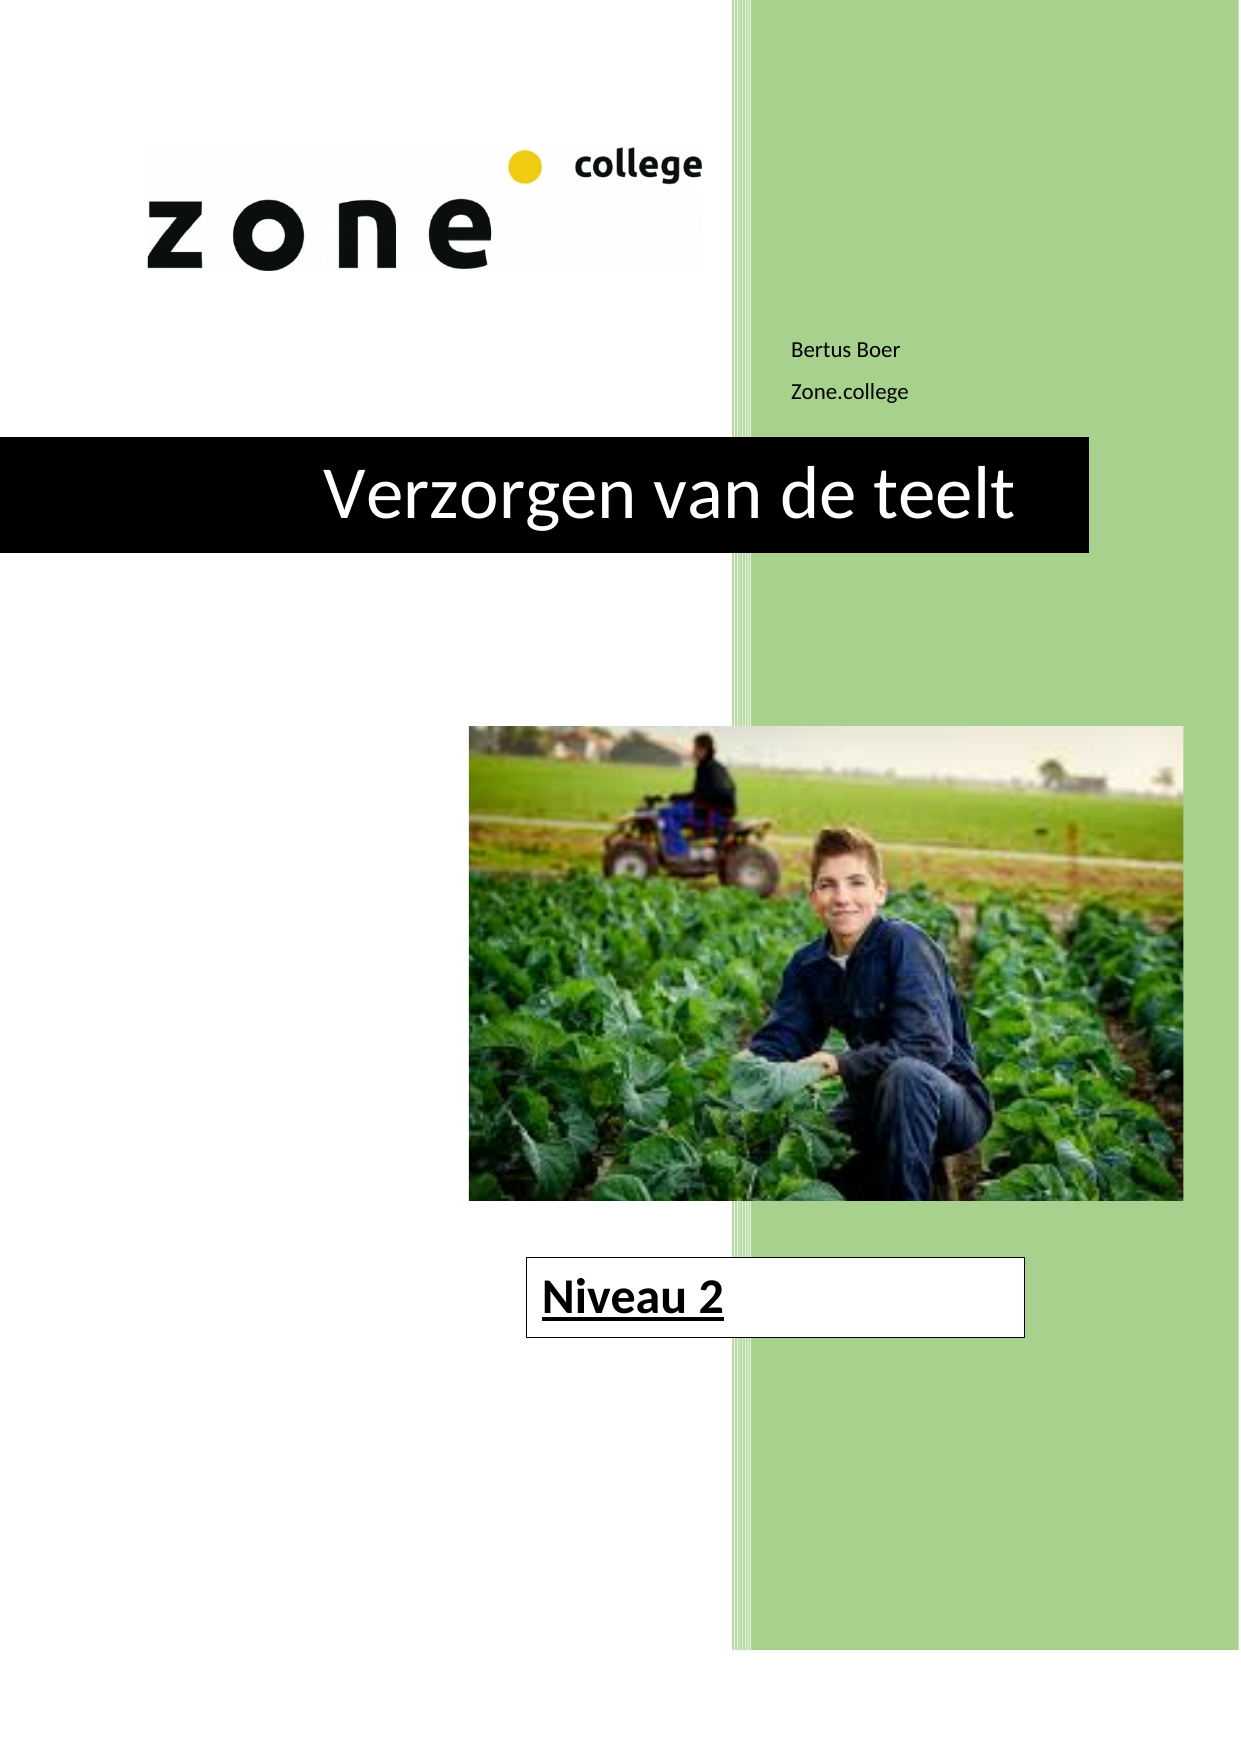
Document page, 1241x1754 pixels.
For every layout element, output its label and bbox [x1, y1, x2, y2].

picture [468, 726, 1184, 1201]
picture [147, 147, 702, 271]
